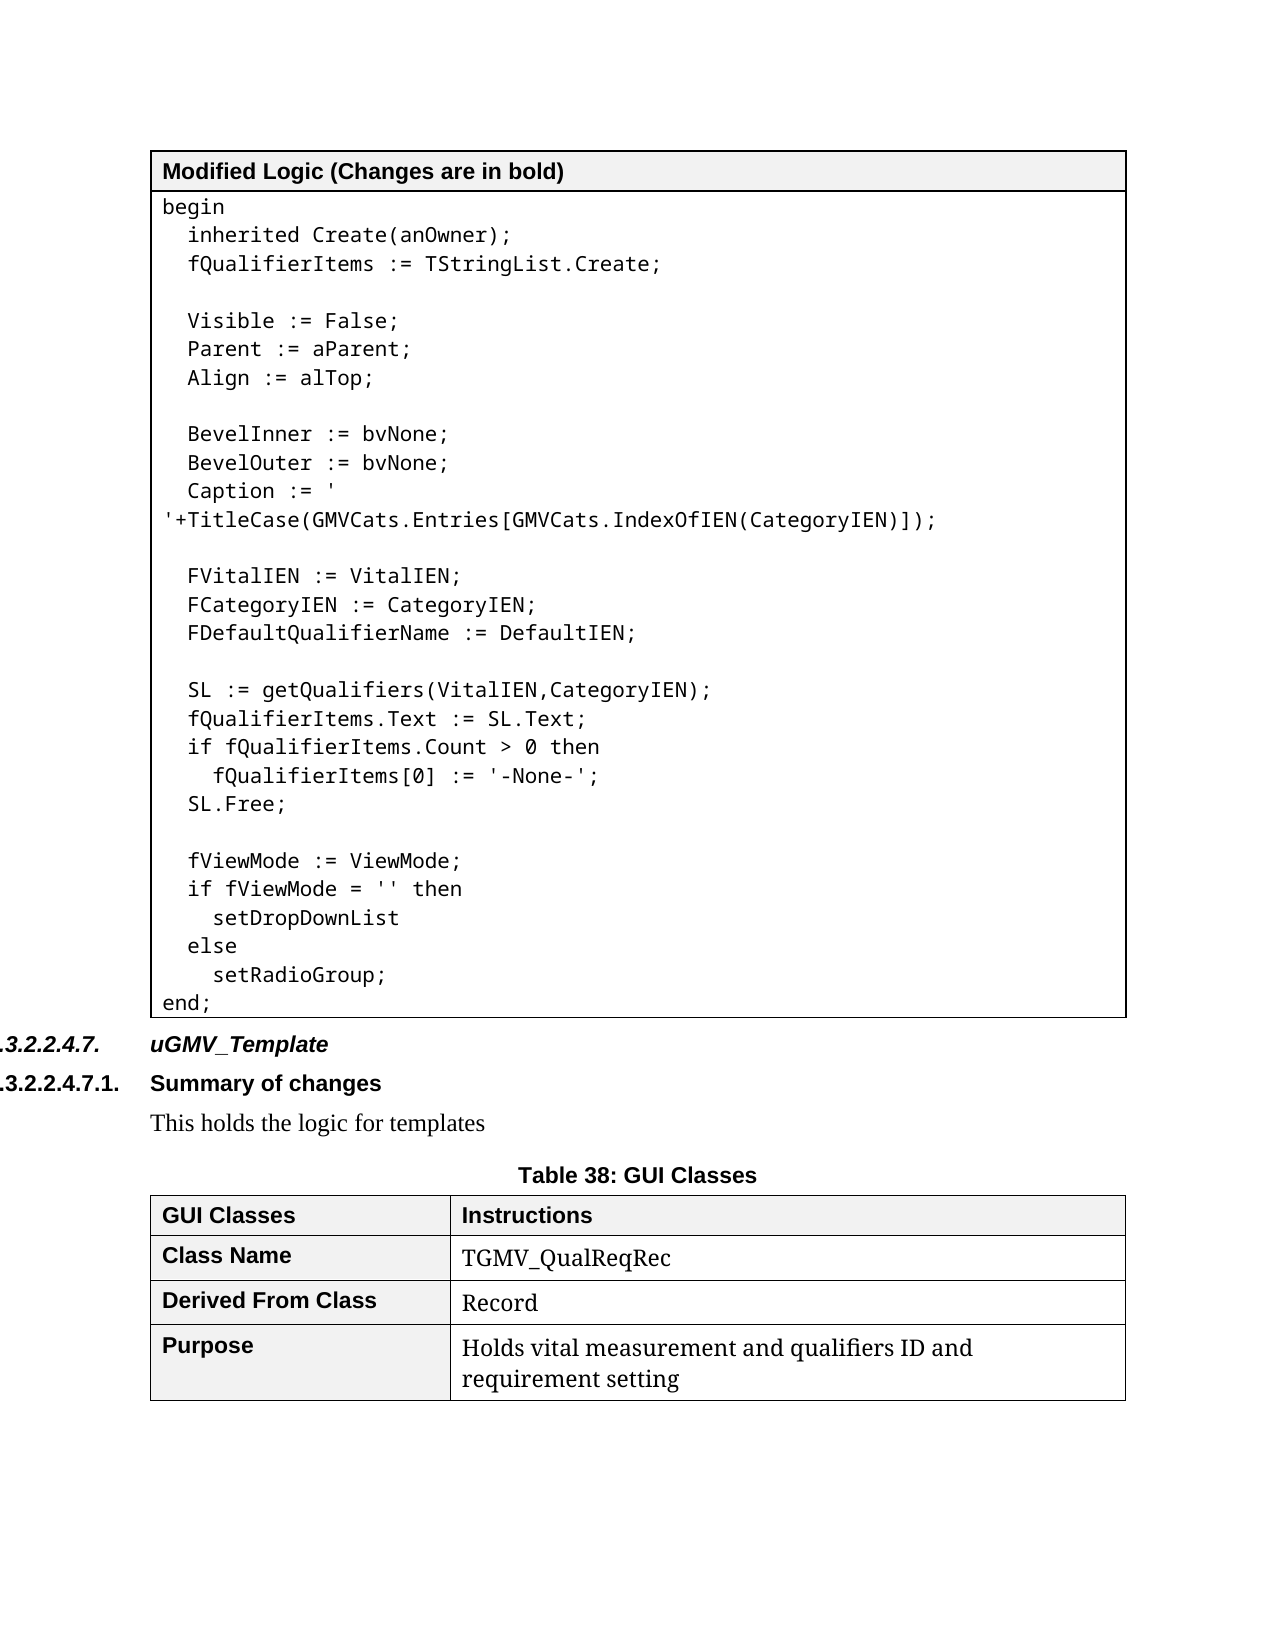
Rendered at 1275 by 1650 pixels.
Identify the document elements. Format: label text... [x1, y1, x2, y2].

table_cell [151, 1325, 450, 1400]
subtitle uGMV_Template [0, 1031, 1125, 1057]
text This holds the logic for templates [150, 1108, 1125, 1137]
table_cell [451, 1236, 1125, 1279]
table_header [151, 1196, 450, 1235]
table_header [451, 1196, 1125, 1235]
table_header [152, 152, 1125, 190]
text Table 38: GUI Classes [150, 1162, 1125, 1188]
subtitle Summary of changes [0, 1069, 1125, 1096]
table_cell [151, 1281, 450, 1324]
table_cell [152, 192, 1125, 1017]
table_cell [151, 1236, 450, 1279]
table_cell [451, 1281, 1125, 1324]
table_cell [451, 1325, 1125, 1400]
